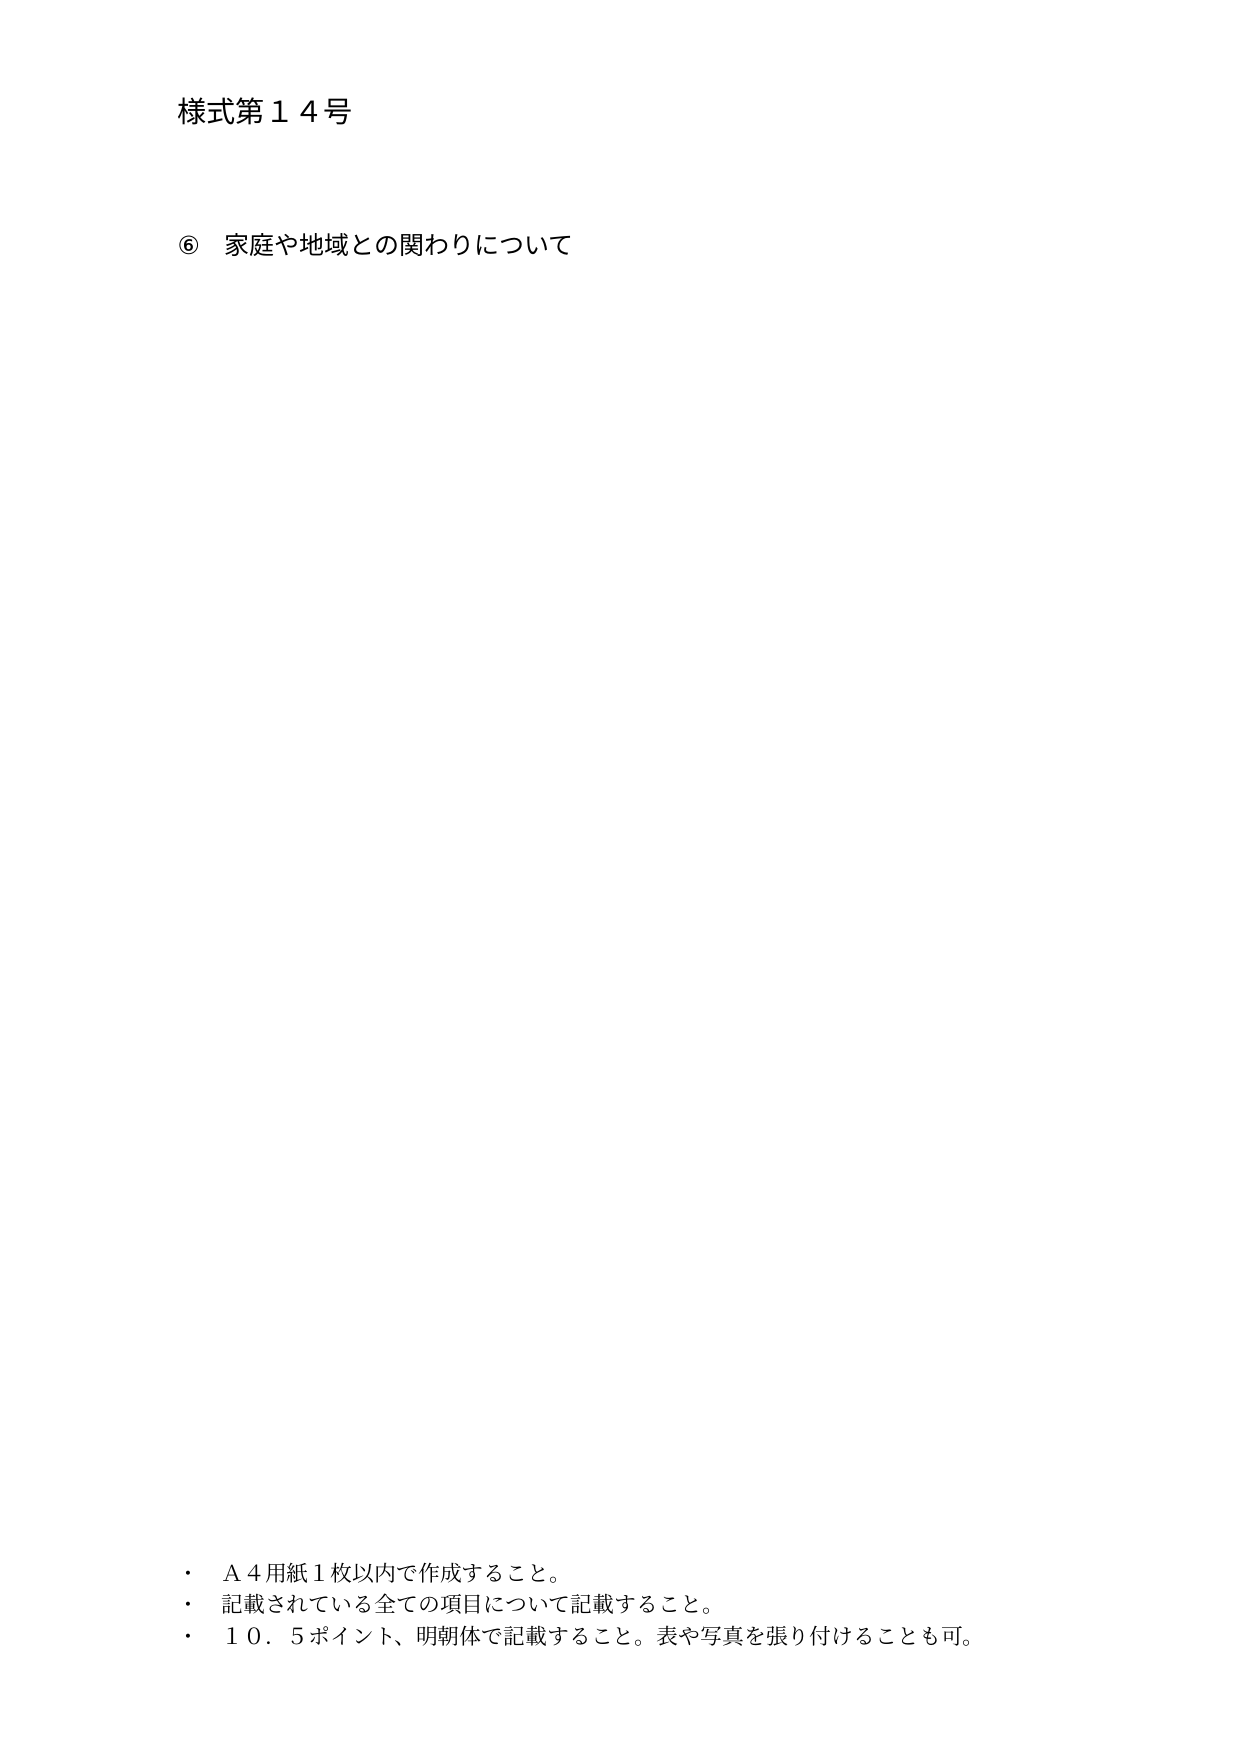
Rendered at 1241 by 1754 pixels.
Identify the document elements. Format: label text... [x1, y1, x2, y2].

text ⑥ 家庭や地域との関わりについて [177, 225, 1063, 263]
